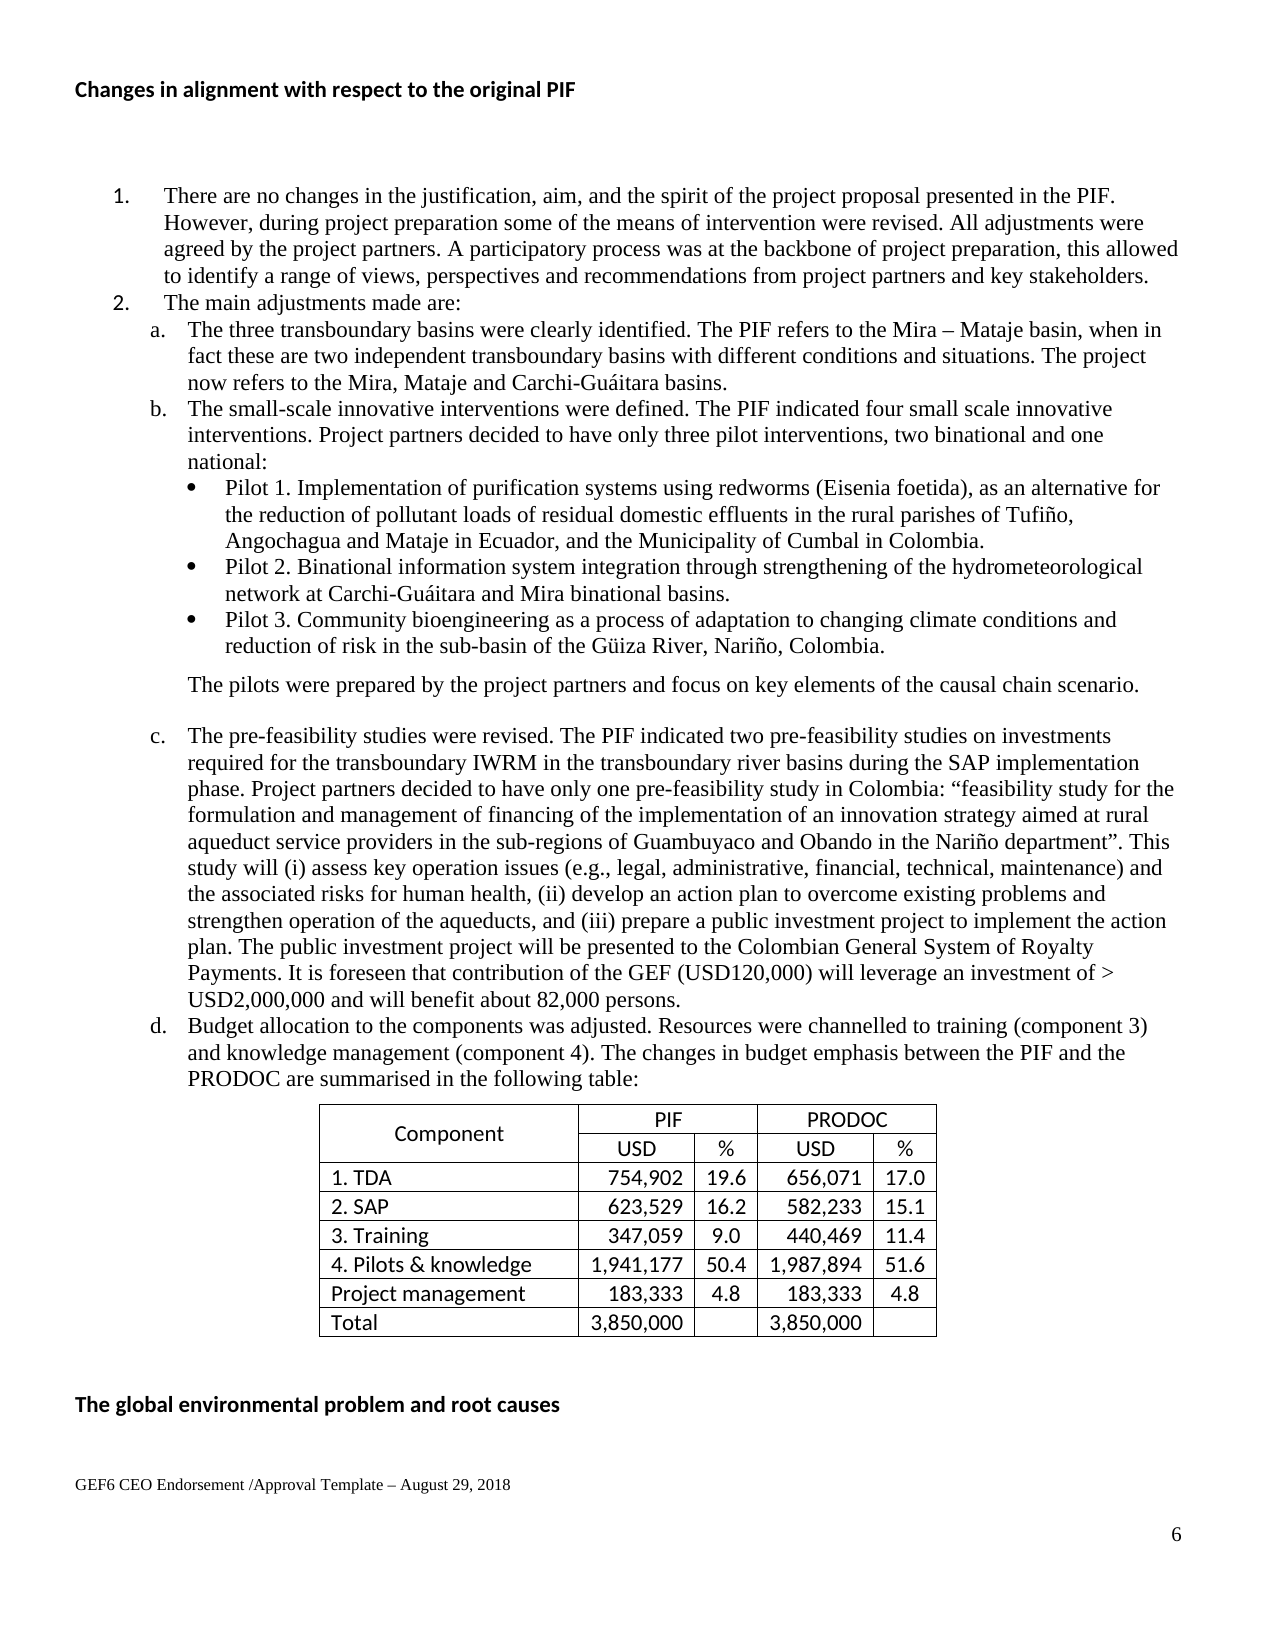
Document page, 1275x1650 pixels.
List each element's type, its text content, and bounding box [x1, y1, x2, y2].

table_cell 183,333 [579, 1279, 694, 1307]
table_cell 656,071 [758, 1163, 873, 1191]
table_cell 1,987,894 [758, 1250, 873, 1278]
list The three transboundary basins were clearly identified. The PIF refers to the Mira – Mataje basin, when in fact these are two independent transboundary basins with different conditions and situations. The project now refers to the Mira, Mataje and Carchi-Guáitara basins. [150, 316, 1181, 395]
text The global environmental problem and root causes [75, 1390, 1181, 1418]
table_cell 3,850,000 [579, 1308, 694, 1336]
table_cell 1. TDA [320, 1163, 578, 1191]
list There are no changes in the justification, aim, and the spirit of the project proposal presented in the PIF. However, during project preparation some of the means of intervention were revised. All adjustments were agreed by the project partners. A participatory process was at the backbone of project preparation, this allowed to identify a range of views, perspectives and recommendations from project partners and key stakeholders. [112, 181, 1181, 288]
table_header PRODOC [758, 1105, 936, 1133]
list Pilot 1. Implementation of purification systems using redworms (Eisenia foetida), as an alternative for the reduction of pollutant loads of residual domestic effluents in the rural parishes of Tufiño, Angochagua and Mataje in Ecuador, and the Municipality of Cumbal in Colombia. [187, 474, 1181, 553]
table_cell USD [758, 1134, 873, 1162]
table_cell 440,469 [758, 1221, 873, 1249]
table_cell 183,333 [758, 1279, 873, 1307]
text Changes in alignment with respect to the original PIF [75, 75, 1181, 103]
table_cell 9.0 [695, 1221, 757, 1249]
table_cell 4.8 [874, 1279, 936, 1307]
list The small-scale innovative interventions were defined. The PIF indicated four small scale innovative interventions. Project partners decided to have only three pilot interventions, two binational and one national: [150, 395, 1181, 474]
table_cell 17.0 [874, 1163, 936, 1191]
table_cell Project management [320, 1279, 578, 1307]
list Pilot 2. Binational information system integration through strengthening of the hydrometeorological network at Carchi-Guáitara and Mira binational basins. [187, 553, 1181, 606]
table_cell 16.2 [695, 1192, 757, 1220]
table_cell % [874, 1134, 936, 1162]
table_cell USD [579, 1134, 694, 1162]
list Pilot 3. Community bioengineering as a process of adaptation to changing climate conditions and reduction of risk in the sub-basin of the Güiza River, Nariño, Colombia. [187, 606, 1181, 659]
table_cell 11.4 [874, 1221, 936, 1249]
table_cell Total [320, 1308, 578, 1336]
table_cell 3. Training [320, 1221, 578, 1249]
table_cell 3,850,000 [758, 1308, 873, 1336]
table_cell 51.6 [874, 1250, 936, 1278]
table_cell 2. SAP [320, 1192, 578, 1220]
table_cell 4. Pilots & knowledge [320, 1250, 578, 1278]
table_cell 1,941,177 [579, 1250, 694, 1278]
table_cell 4.8 [695, 1279, 757, 1307]
table_cell [695, 1308, 757, 1336]
list The pre-feasibility studies were revised. The PIF indicated two pre-feasibility studies on investments required for the transboundary IWRM in the transboundary river basins during the SAP implementation phase. Project partners decided to have only one pre-feasibility study in Colombia: “feasibility study for the formulation and management of financing of the implementation of an innovation strategy aimed at rural aqueduct service providers in the sub-regions of Guambuyaco and Obando in the Nariño department”. This study will (i) assess key operation issues (e.g., legal, administrative, financial, technical, maintenance) and the associated risks for human health, (ii) develop an action plan to overcome existing problems and strengthen operation of the aqueducts, and (iii) prepare a public investment project to implement the action plan. The public investment project will be presented to the Colombian General System of Royalty Payments. It is foreseen that contribution of the GEF (USD120,000) will leverage an investment of > USD2,000,000 and will benefit about 82,000 persons. [150, 722, 1181, 1012]
list The main adjustments made are: [112, 288, 1181, 316]
list Budget allocation to the components was adjusted. Resources were channelled to training (component 3) and knowledge management (component 4). The changes in budget emphasis between the PIF and the PRODOC are summarised in the following table: [150, 1012, 1181, 1091]
table_header Component [320, 1105, 578, 1162]
table_cell [874, 1308, 936, 1336]
table_cell 50.4 [695, 1250, 757, 1278]
text The pilots were prepared by the project partners and focus on key elements of the causal chain scenario. [187, 671, 1181, 698]
table_cell 754,902 [579, 1163, 694, 1191]
table_cell 582,233 [758, 1192, 873, 1220]
table_cell 347,059 [579, 1221, 694, 1249]
table_header PIF [579, 1105, 757, 1133]
table_cell 19.6 [695, 1163, 757, 1191]
table_cell % [695, 1134, 757, 1162]
table_cell 623,529 [579, 1192, 694, 1220]
table_cell 15.1 [874, 1192, 936, 1220]
